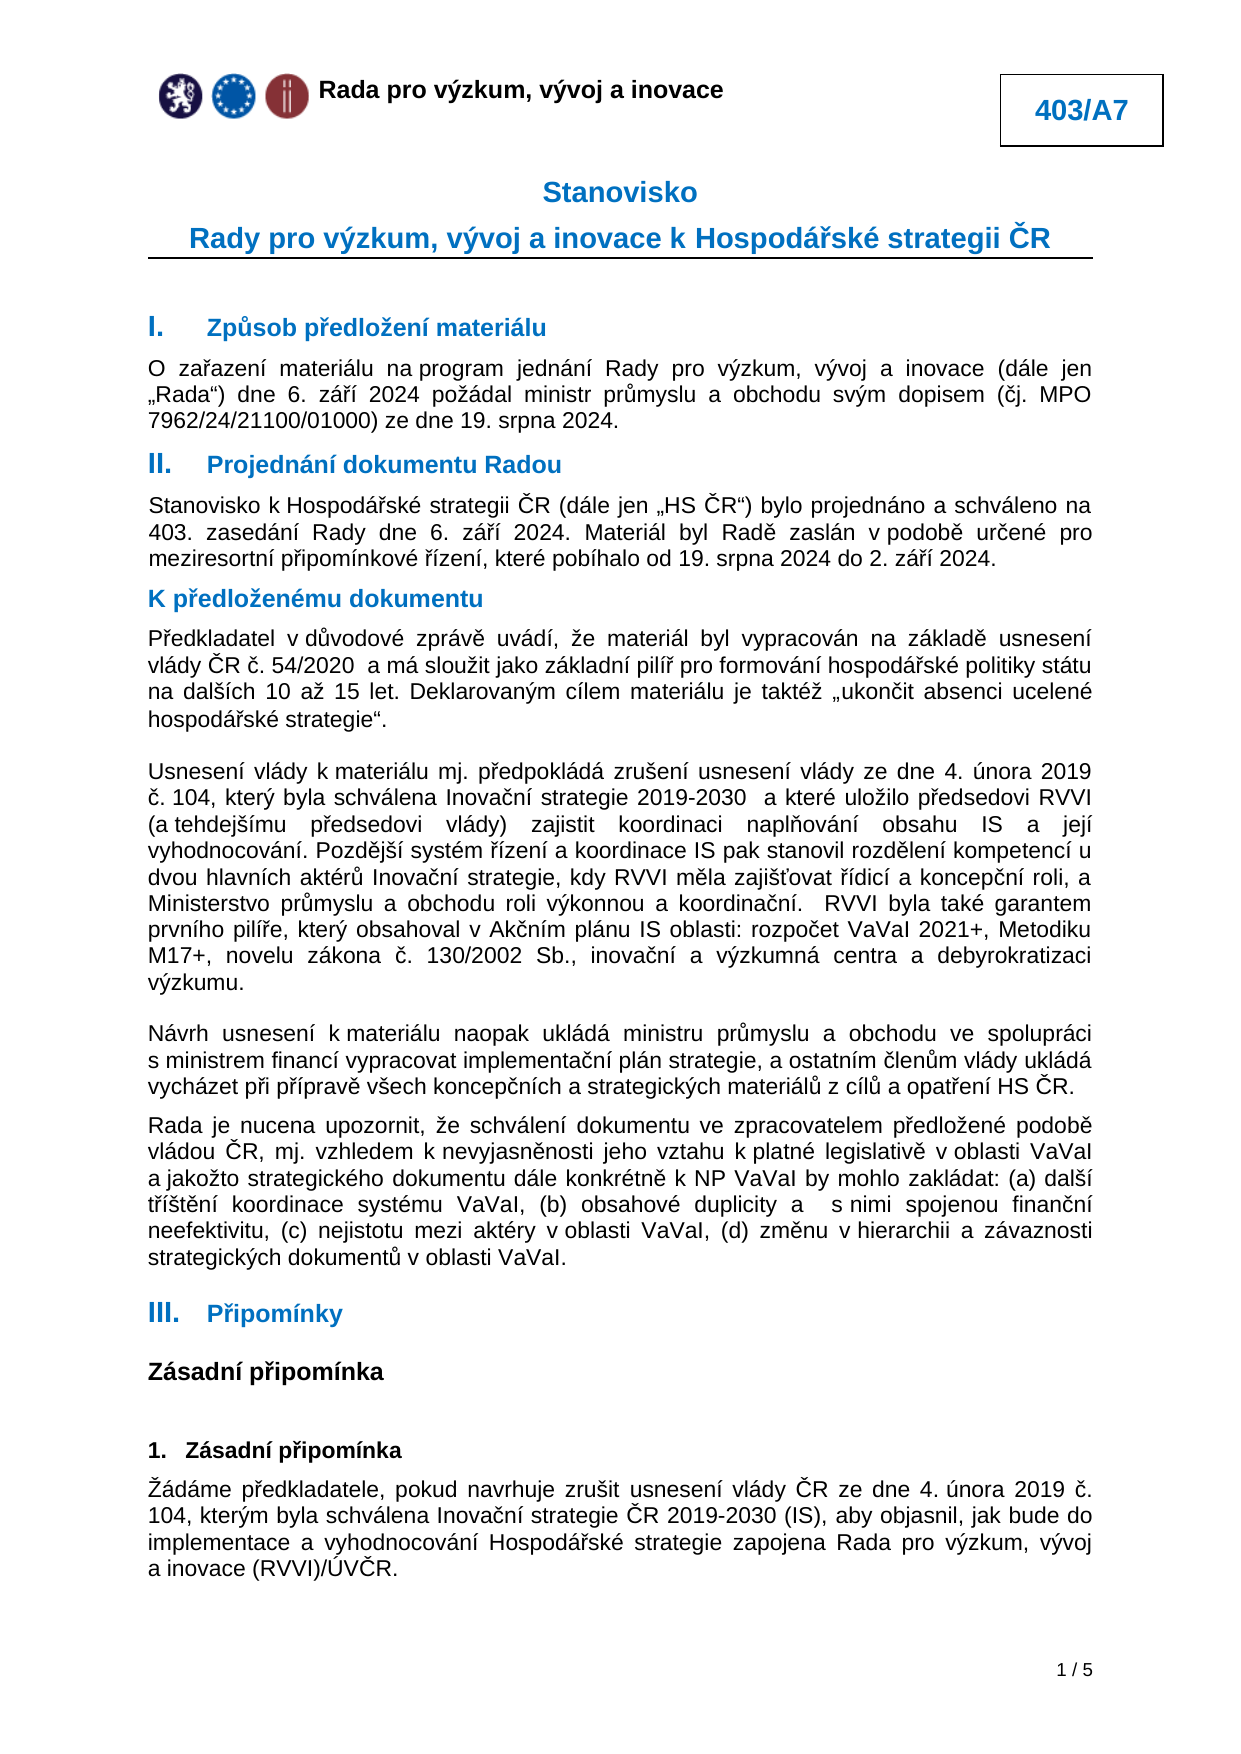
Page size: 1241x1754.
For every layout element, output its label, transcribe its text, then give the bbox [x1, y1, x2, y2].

list Zásadní připomínka [148, 1437, 1093, 1464]
text Rady pro výzkum, vývoj a inovace k Hospodářské strategii ČR [148, 222, 1093, 257]
text Stanovisko [148, 176, 1093, 209]
text Usnesení vlády k materiálu mj. předpokládá zrušení usnesení vlády ze dne 4. února 2019 č. 104, který byla schválena Inovační strategie 2019-2030 a které uložilo předsedovi RVVI (a tehdejšímu předsedovi vlády) zajistit koordinaci naplňování obsahu IS a její vyhodnocování. Pozdější systém řízení a koordinace IS pak stanovil rozdělení kompetencí u dvou hlavních aktérů Inovační strategie, kdy RVVI měla zajišťovat řídicí a koncepční roli, a Ministerstvo průmyslu a obchodu roli výkonnou a koordinační. RVVI byla také garantem prvního pilíře, který obsahoval v Akčním plánu IS oblasti: rozpočet VaVaI 2021+, Metodiku M17+, novelu zákona č. 130/2002 Sb., inovační a výzkumná centra a debyrokratizaci výzkumu. [148, 758, 1093, 995]
picture [158, 73, 309, 120]
list Projednání dokumentu Radou [148, 446, 1093, 480]
text O zařazení materiálu na program jednání Rady pro výzkum, vývoj a inovace (dále jen „Rada“) dne 6. září 2024 požádal ministr průmyslu a obchodu svým dopisem (čj. MPO 7962/24/21100/01000) ze dne 19. srpna 2024. [148, 355, 1093, 434]
list Připomínky [148, 1295, 1093, 1328]
list Způsob předložení materiálu [148, 309, 1093, 342]
text Návrh usnesení k materiálu naopak ukládá ministru průmyslu a obchodu ve spolupráci s ministrem financí vypracovat implementační plán strategie, a ostatním členům vlády ukládá vycházet při přípravě všech koncepčních a strategických materiálů z cílů a opatření HS ČR. [148, 1020, 1093, 1099]
text Předkladatel v důvodové zprávě uvádí, že materiál byl vypracován na základě usnesení vlády ČR č. 54/2020 a má sloužit jako základní pilíř pro formování hospodářské politiky státu na dalších 10 až 15 let. Deklarovaným cílem materiálu je taktéž „ukončit absenci ucelené hospodářské strategie“. [148, 625, 1093, 733]
text Žádáme předkladatele, pokud navrhuje zrušit usnesení vlády ČR ze dne 4. února 2019 č. 104, kterým byla schválena Inovační strategie ČR 2019-2030 (IS), aby objasnil, jak bude do implementace a vyhodnocování Hospodářské strategie zapojena Rada pro výzkum, vývoj a inovace (RVVI)/ÚVČR. [148, 1476, 1093, 1582]
text K předloženému dokumentu [148, 584, 1093, 613]
text Stanovisko k Hospodářské strategii ČR (dále jen „HS ČR“) bylo projednáno a schváleno na 403. zasedání Rady dne 6. září 2024. Materiál byl Radě zaslán v podobě určené pro meziresortní připomínkové řízení, které pobíhalo od 19. srpna 2024 do 2. září 2024. [148, 492, 1093, 571]
text Rada je nucena upozornit, že schválení dokumentu ve zpracovatelem předložené podobě vládou ČR, mj. vzhledem k nevyjasněnosti jeho vztahu k platné legislativě v oblasti VaVaI a jakožto strategického dokumentu dále konkrétně k NP VaVaI by mohlo zakládat: (a) další tříštění koordinace systému VaVaI, (b) obsahové duplicity a s nimi spojenou finanční neefektivitu, (c) nejistotu mezi aktéry v oblasti VaVaI, (d) změnu v hierarchii a závaznosti strategických dokumentů v oblasti VaVaI. [148, 1112, 1093, 1270]
text Zásadní připomínka [148, 1357, 1093, 1386]
